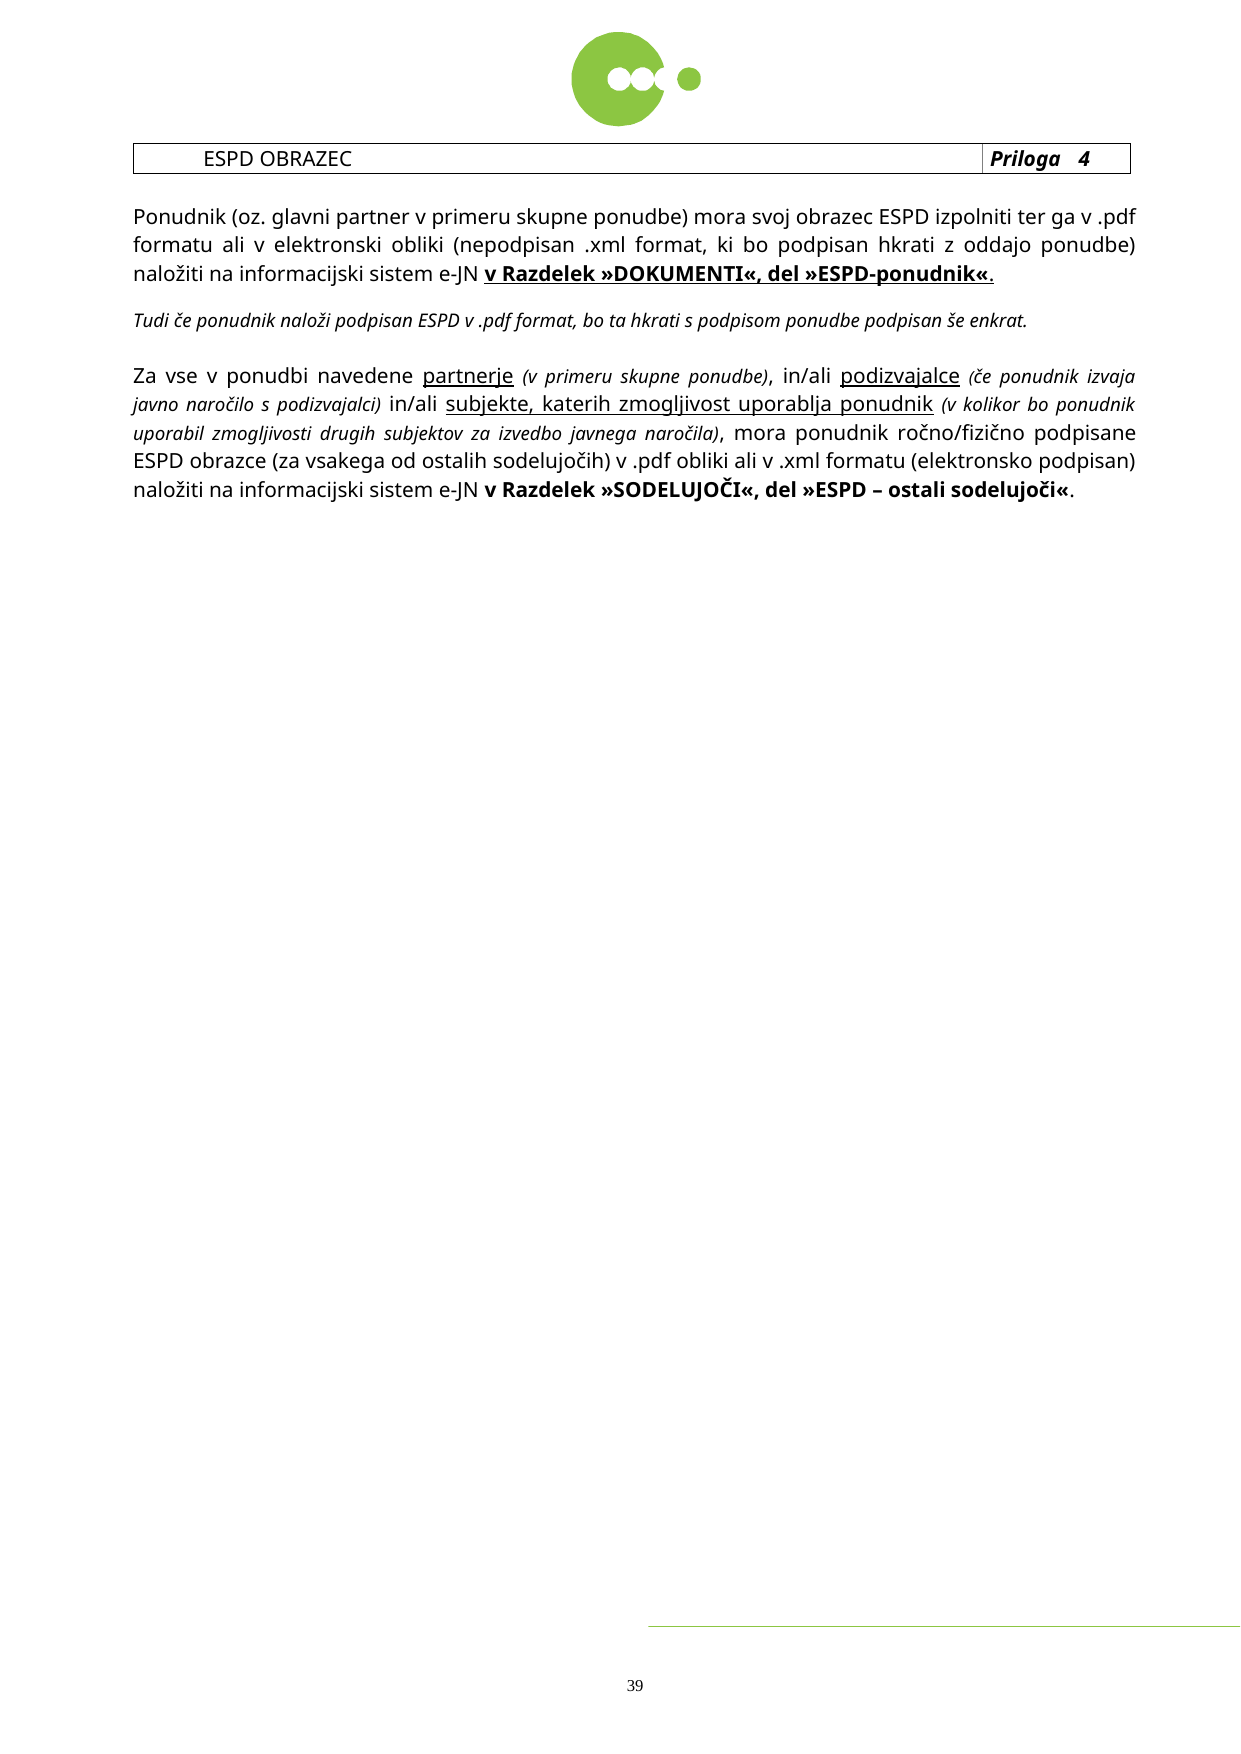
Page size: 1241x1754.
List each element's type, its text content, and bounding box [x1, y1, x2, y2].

table_header Priloga [983, 144, 1071, 172]
table_header [134, 144, 196, 172]
table_header ESPD OBRAZEC [196, 144, 982, 172]
text Za vse v ponudbi navedene partnerje (v primeru skupne ponudbe), in/ali podizvajalce (če ponudnik izvaja javno naročilo s podizvajalci) in/ali subjekte, katerih zmogljivost uporablja ponudnik (v kolikor bo ponudnik uporabil zmogljivosti drugih subjektov za izvedbo javnega naročila), mora ponudnik ročno/fizično podpisane ESPD obrazce (za vsakega od ostalih sodelujočih) v .pdf obliki ali v .xml formatu (elektronsko podpisan) naložiti na informacijski sistem e-JN v Razdelek »SODELUJOČI«, del »ESPD – ostali sodelujoči«. [133, 361, 1137, 503]
text Ponudnik (oz. glavni partner v primeru skupne ponudbe) mora svoj obrazec ESPD izpolniti ter ga v .pdf formatu ali v elektronski obliki (nepodpisan .xml format, ki bo podpisan hkrati z oddajo ponudbe) naložiti na informacijski sistem e-JN v Razdelek »DOKUMENTI«, del »ESPD-ponudnik«. [133, 202, 1137, 287]
text Tudi če ponudnik naloži podpisan ESPD v .pdf format, bo ta hkrati s podpisom ponudbe podpisan še enkrat. [133, 307, 1137, 333]
table_header 4 [1071, 144, 1130, 172]
